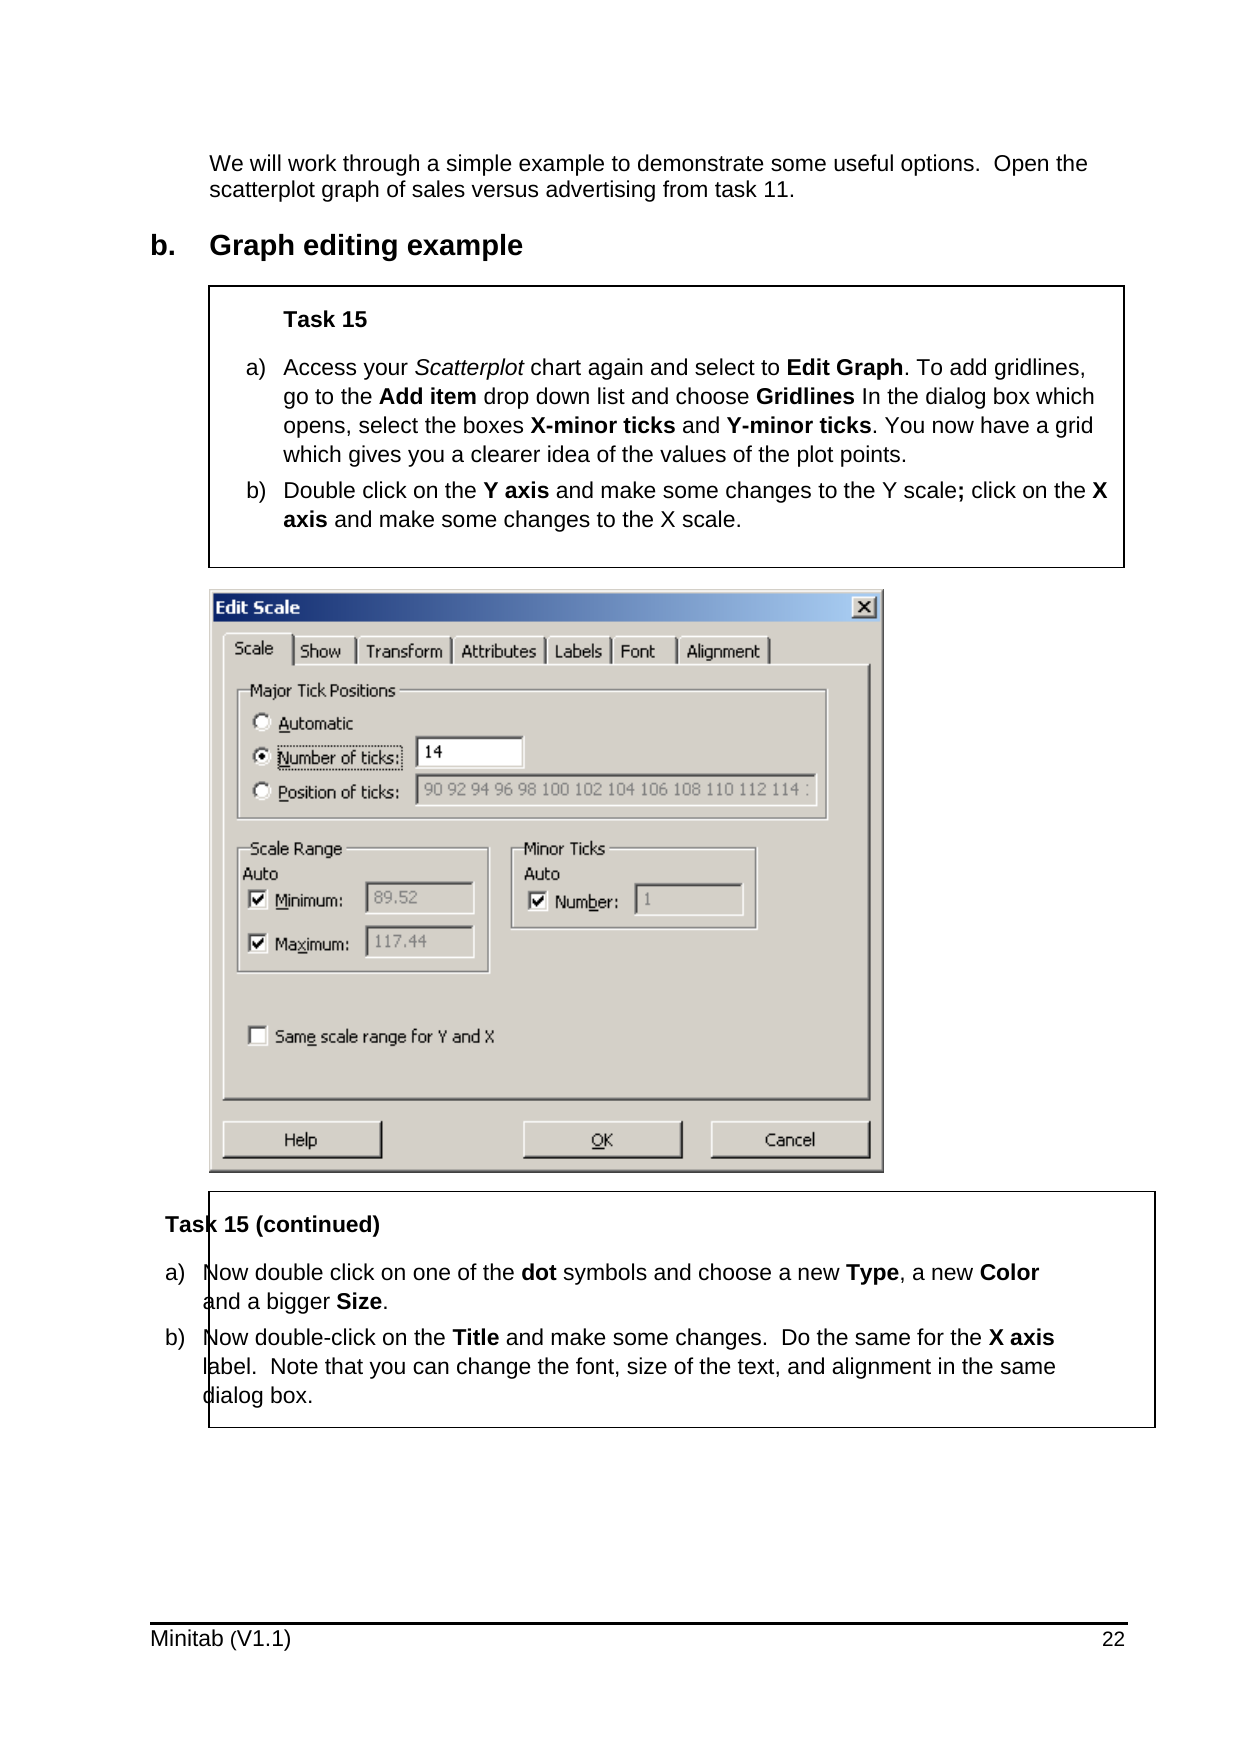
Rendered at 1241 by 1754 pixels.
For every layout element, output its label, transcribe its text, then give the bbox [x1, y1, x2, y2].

picture [209, 589, 884, 1173]
subtitle Graph editing example [150, 228, 1128, 261]
text We will work through a simple example to demonstrate some useful options. Open the scatterplot graph of sales versus advertising from task 11. [209, 150, 1128, 203]
